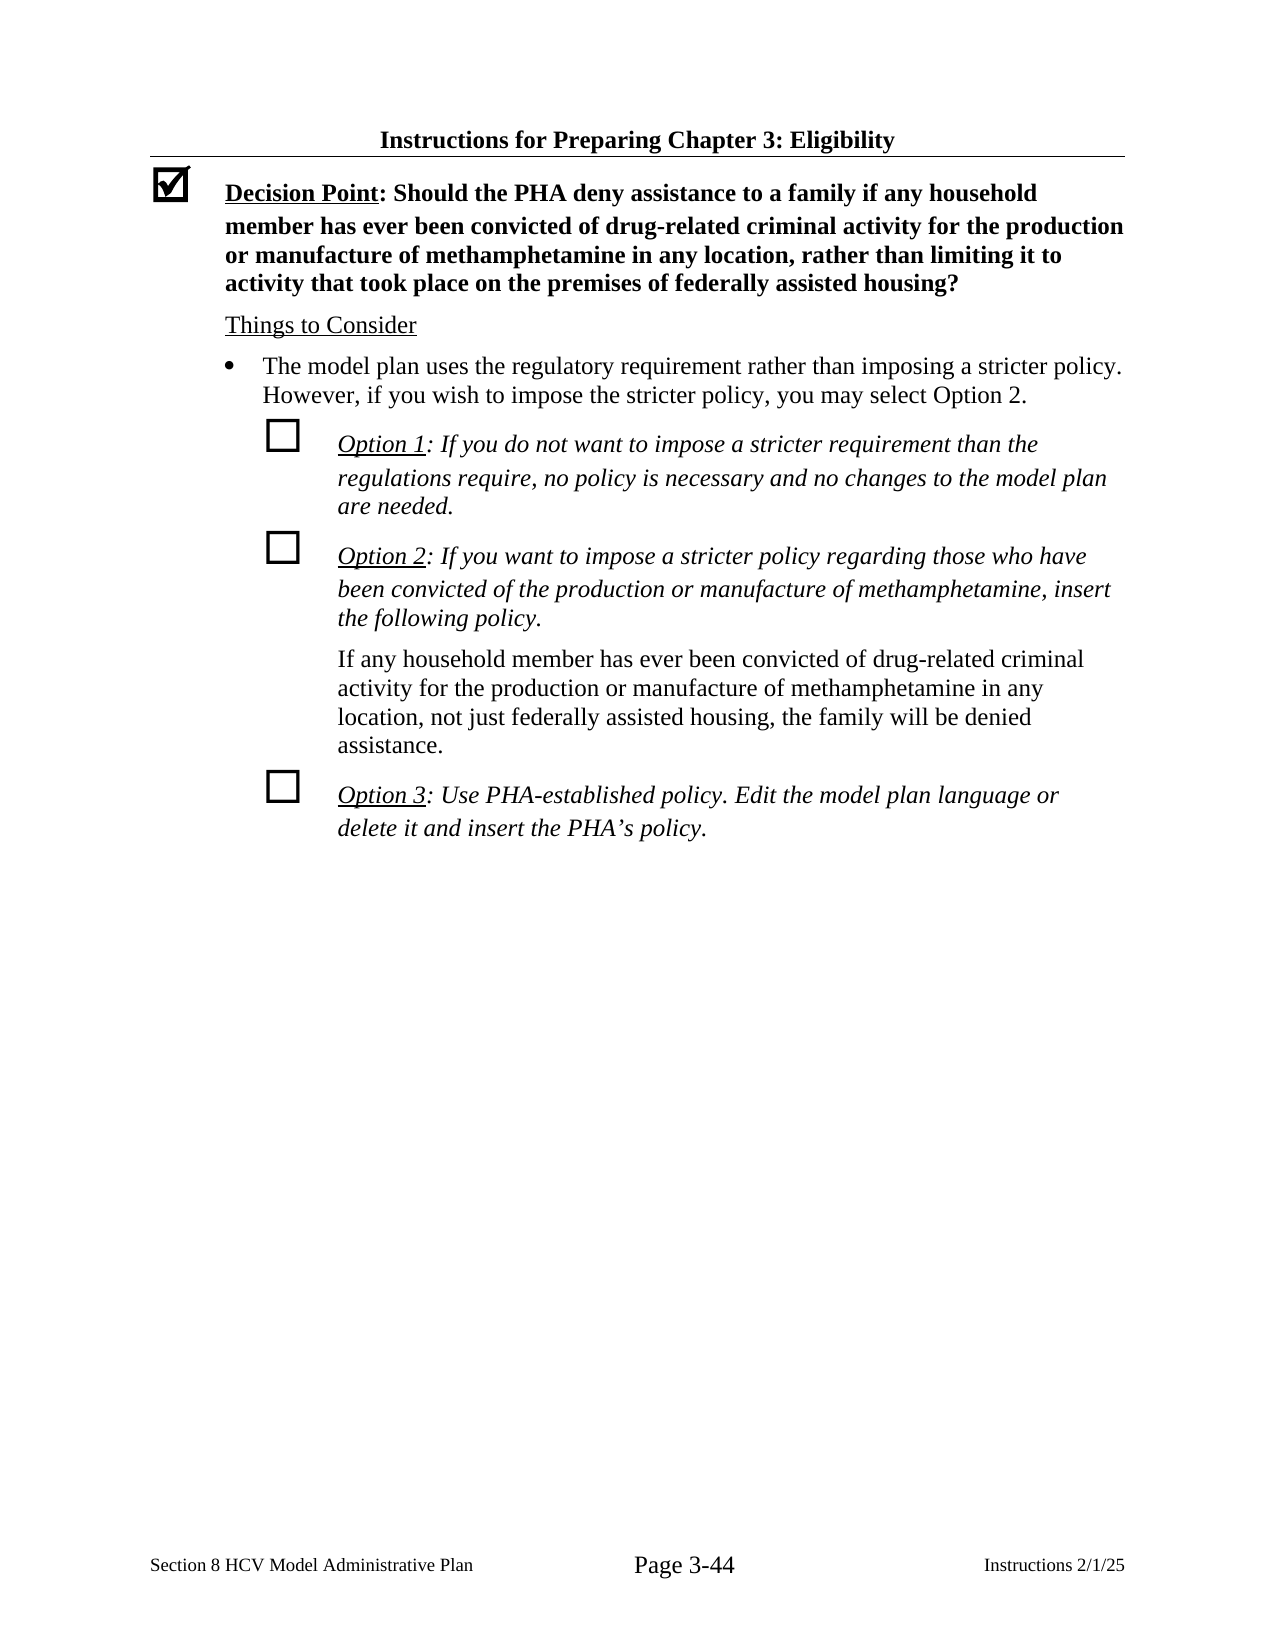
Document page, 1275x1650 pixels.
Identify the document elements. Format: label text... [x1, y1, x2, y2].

text Option 3: Use PHA-established policy. Edit the model plan language or delete it and insert the PHA’s policy. [262, 772, 1125, 842]
text Decision Point: Should the PHA deny assistance to a family if any household member has ever been convicted of drug-related criminal activity for the production or manufacture of methamphetamine in any location, rather than limiting it to activity that took place on the premises of federally assisted housing? [150, 169, 1125, 297]
text Things to Consider [225, 310, 1125, 338]
text Option 2: If you want to impose a stricter policy regarding those who have been convicted of the production or manufacture of methamphetamine, insert the following policy. [262, 533, 1125, 632]
list The model plan uses the regulatory requirement rather than imposing a stricter policy. However, if you wish to impose the stricter policy, you may select Option 2. [225, 351, 1125, 408]
text If any household member has ever been convicted of drug-related criminal activity for the production or manufacture of methamphetamine in any location, not just federally assisted housing, the family will be denied assistance. [337, 644, 1125, 759]
text Option 1: If you do not want to impose a stricter requirement than the regulations require, no policy is necessary and no changes to the model plan are needed. [262, 421, 1125, 520]
